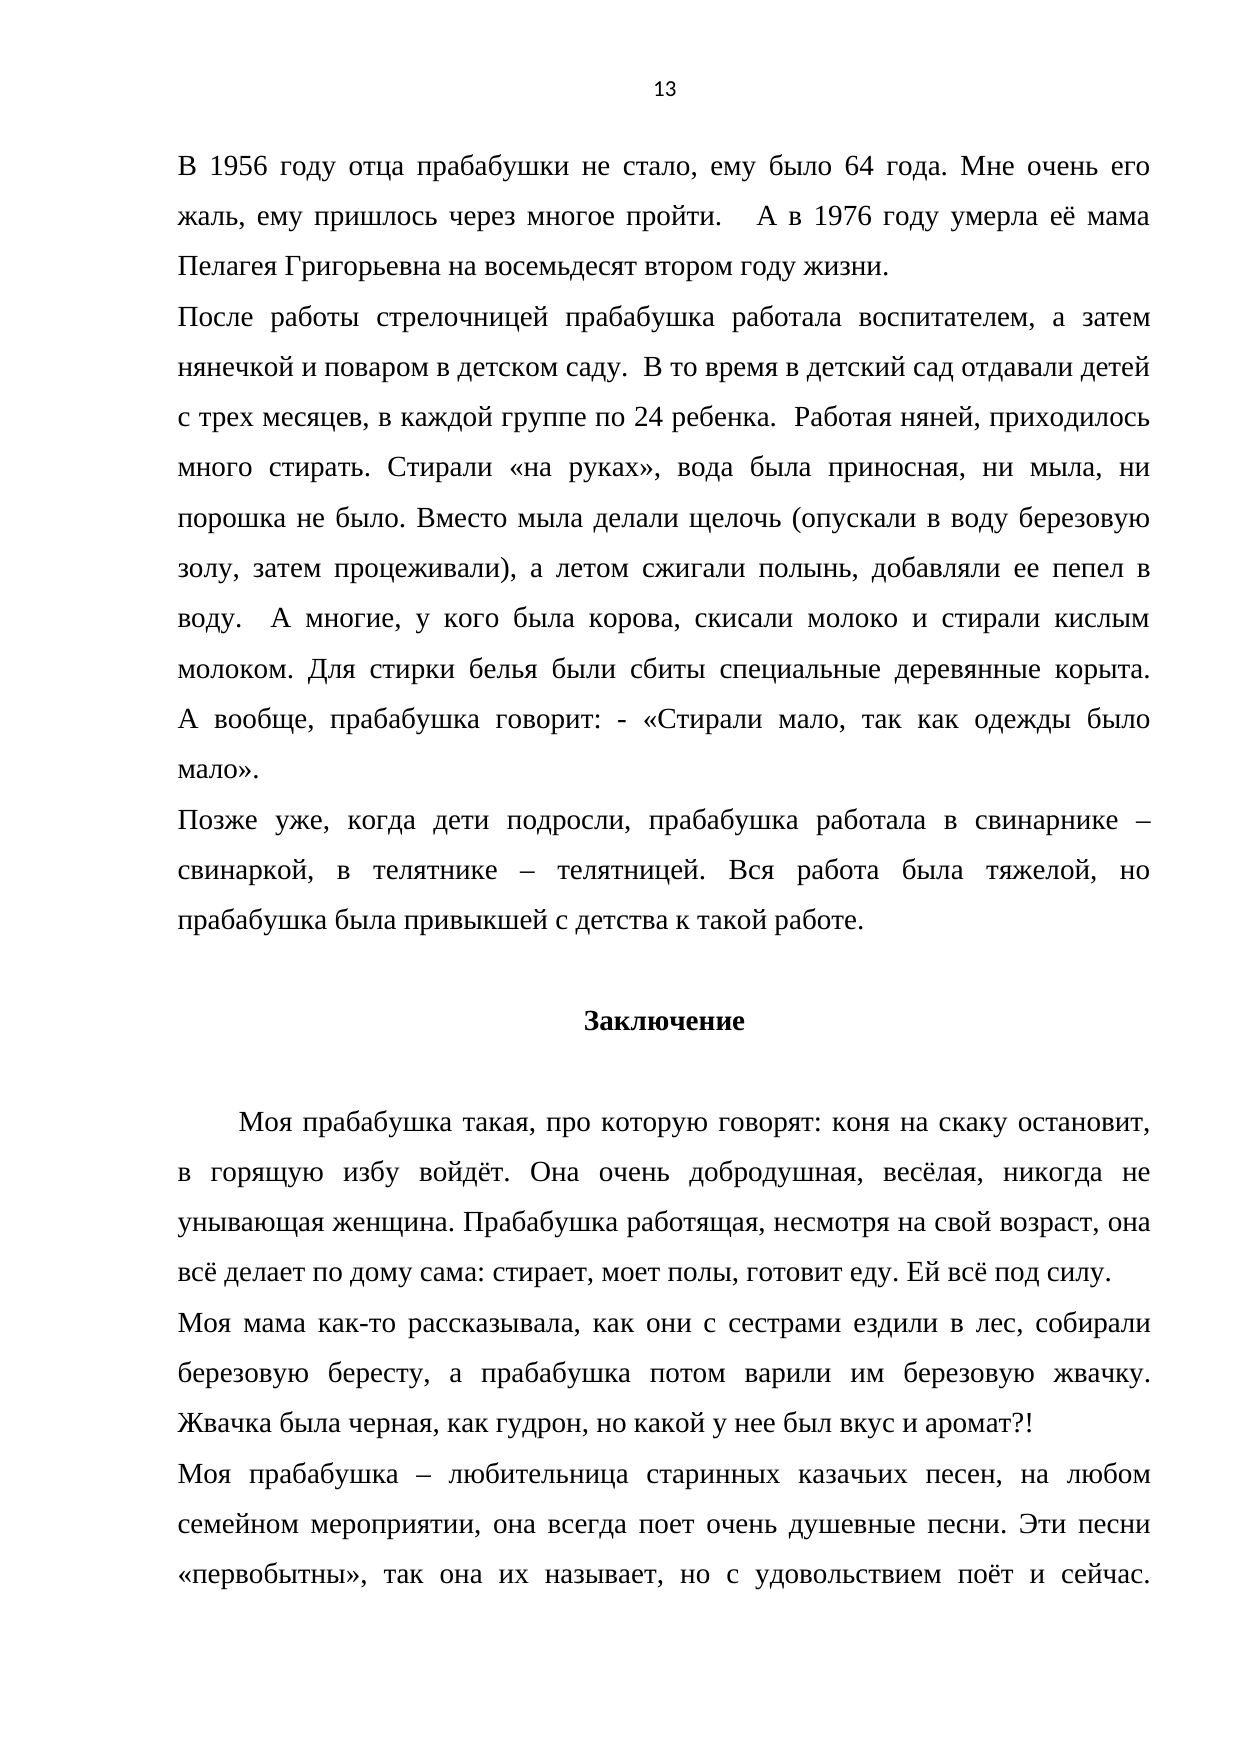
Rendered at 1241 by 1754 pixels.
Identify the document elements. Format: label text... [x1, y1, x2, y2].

text Моя прабабушка такая, про которую говорят: коня на скаку остановит, в горящую избу войдёт. Она очень добродушная, весёлая, никогда не унывающая женщина. Прабабушка работящая, несмотря на свой возраст, она всё делает по дому сама: стирает, моет полы, готовит еду. Ей всё под силу. [177, 1104, 1152, 1288]
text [177, 1456, 1152, 1590]
text Позже уже, когда дети подросли, прабабушка работала в свинарнике – свинаркой, в телятнике – телятницей. Вся работа была тяжелой, но прабабушка была привыкшей с детства к такой работе. [177, 802, 1152, 936]
text После работы стрелочницей прабабушка работала воспитателем, а затем нянечкой и поваром в детском саду. В то время в детский сад отдавали детей с трех месяцев, в каждой группе по 24 ребенка. Работая няней, приходилось много стирать. Стирали «на руках», вода была приносная, ни мыла, ни порошка не было. Вместо мыла делали щелочь (опускали в воду березовую золу, затем процеживали), а летом сжигали полынь, добавляли ее пепел в воду. А многие, у кого была корова, скисали молоко и стирали кислым молоком. Для стирки белья были сбиты специальные деревянные корыта. А вообще, прабабушка говорит: - «Стирали мало, так как одежды было мало». [177, 299, 1152, 785]
text Заключение [177, 1003, 1152, 1037]
text В 1956 году отца прабабушки не стало, ему было 64 года. Мне очень его жаль, ему пришлось через многое пройти. А в 1976 году умерла её мама Пелагея Григорьевна на восемьдесят втором году жизни. [177, 148, 1152, 282]
text Моя мама как-то рассказывала, как они с сестрами ездили в лес, собирали березовую бересту, а прабабушка потом варили им березовую жвачку. Жвачка была черная, как гудрон, но какой у нее был вкус и аромат?! [177, 1305, 1152, 1439]
